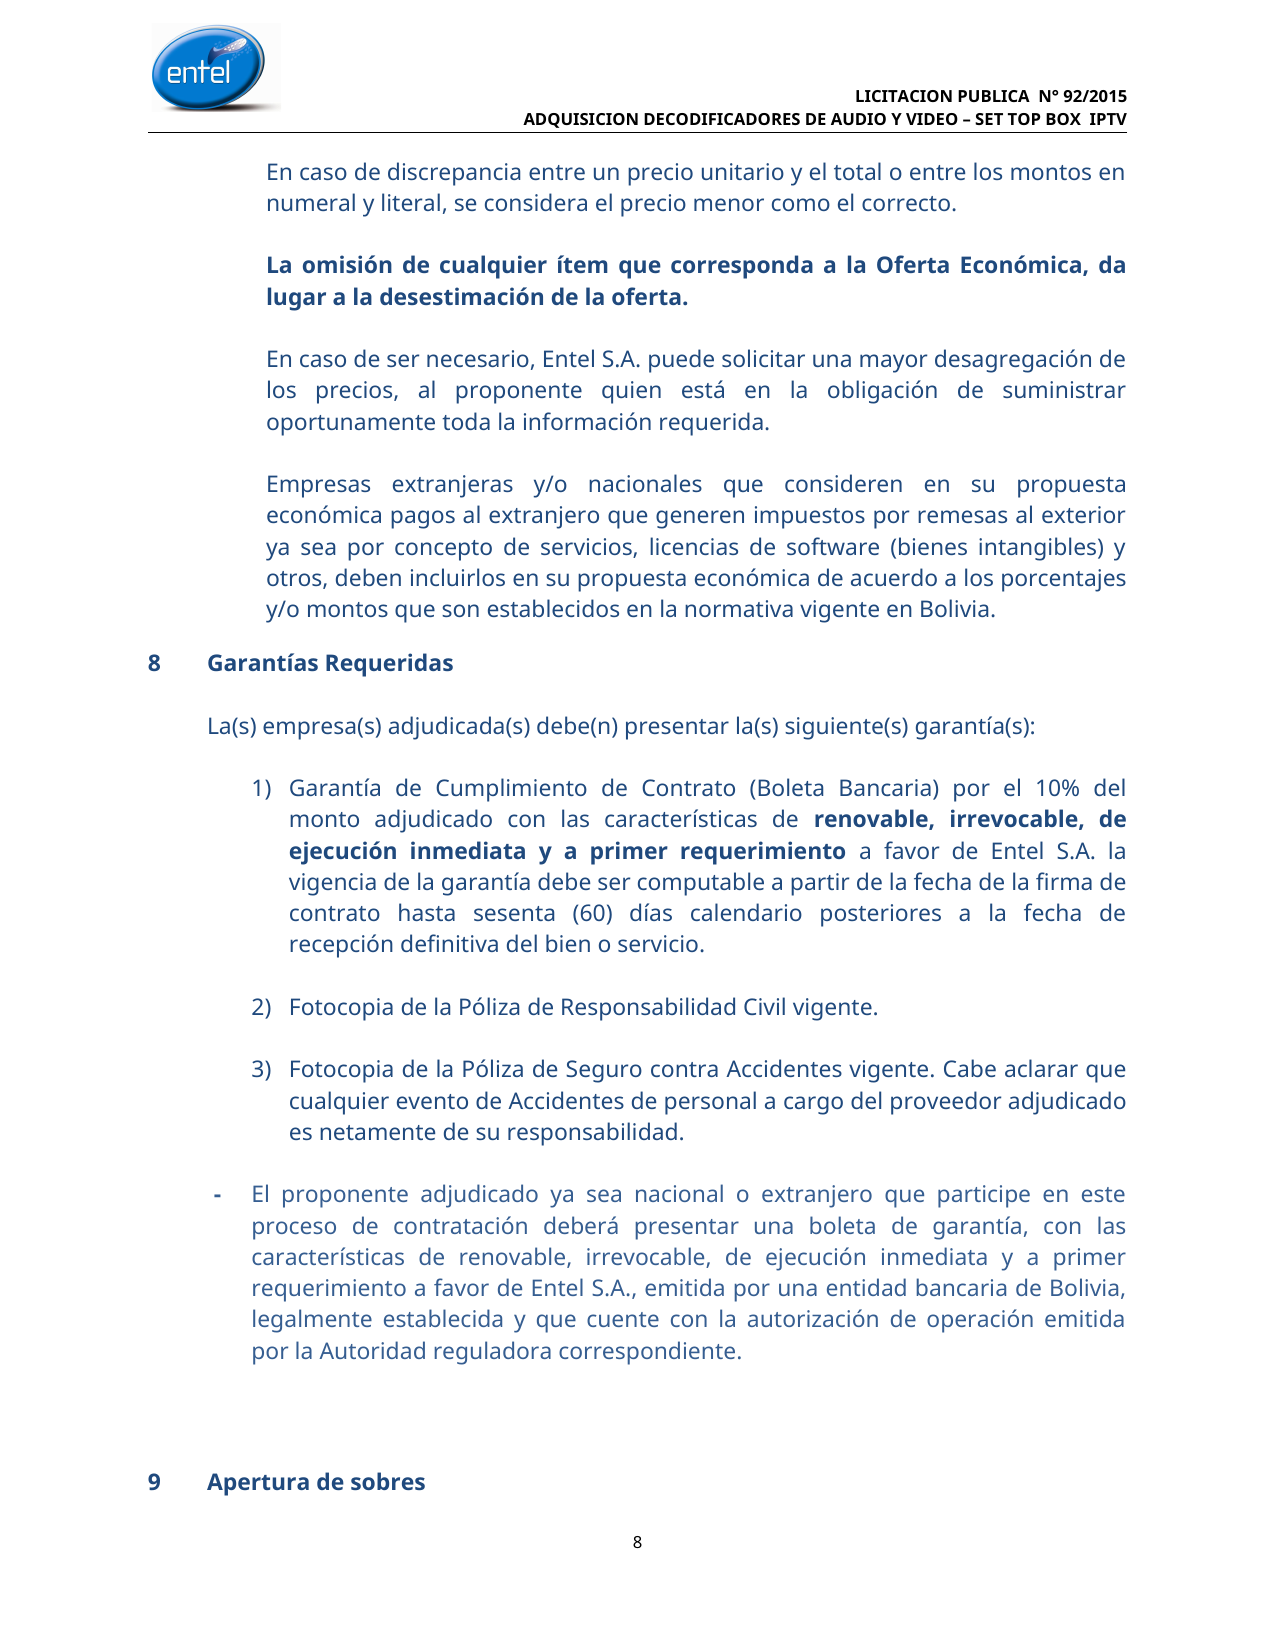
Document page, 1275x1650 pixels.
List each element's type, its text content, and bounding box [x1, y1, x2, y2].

text Empresas extranjeras y/o nacionales que consideren en su propuesta económica pagos al extranjero que generen impuestos por remesas al exterior ya sea por concepto de servicios, licencias de software (bienes intangibles) y otros, deben incluirlos en su propuesta económica de acuerdo a los porcentajes y/o montos que son establecidos en la normativa vigente en Bolivia. [266, 468, 1127, 624]
list Garantía de Cumplimiento de Contrato (Boleta Bancaria) por el 10% del monto adjudicado con las características de renovable, irrevocable, de ejecución inmediata y a primer requerimiento a favor de Entel S.A. la vigencia de la garantía debe ser computable a partir de la fecha de la firma de contrato hasta sesenta (60) días calendario posteriores a la fecha de recepción definitiva del bien o servicio. [251, 772, 1127, 960]
text En caso de ser necesario, Entel S.A. puede solicitar una mayor desagregación de los precios, al proponente quien está en la obligación de suministrar oportunamente toda la información requerida. [266, 343, 1127, 437]
list Fotocopia de la Póliza de Seguro contra Accidentes vigente. Cabe aclarar que cualquier evento de Accidentes de personal a cargo del proveedor adjudicado es netamente de su responsabilidad. [251, 1053, 1127, 1147]
text En caso de discrepancia entre un precio unitario y el total o entre los montos en numeral y literal, se considera el precio menor como el correcto. [266, 156, 1127, 218]
text La(s) empresa(s) adjudicada(s) debe(n) presentar la(s) siguiente(s) garantía(s): [207, 710, 1127, 741]
list El proponente adjudicado ya sea nacional o extranjero que participe en este proceso de contratación deberá presentar una boleta de garantía, con las características de renovable, irrevocable, de ejecución inmediata y a primer requerimiento a favor de Entel S.A., emitida por una entidad bancaria de Bolivia, legalmente establecida y que cuente con la autorización de operación emitida por la Autoridad reguladora correspondiente. [214, 1178, 1127, 1366]
list Garantías Requeridas [148, 647, 1127, 678]
list Apertura de sobres [148, 1466, 1127, 1497]
picture [151, 23, 282, 112]
text La omisión de cualquier ítem que corresponda a la Oferta Económica, da lugar a la desestimación de la oferta. [266, 249, 1127, 312]
list Fotocopia de la Póliza de Responsabilidad Civil vigente. [251, 991, 1127, 1022]
